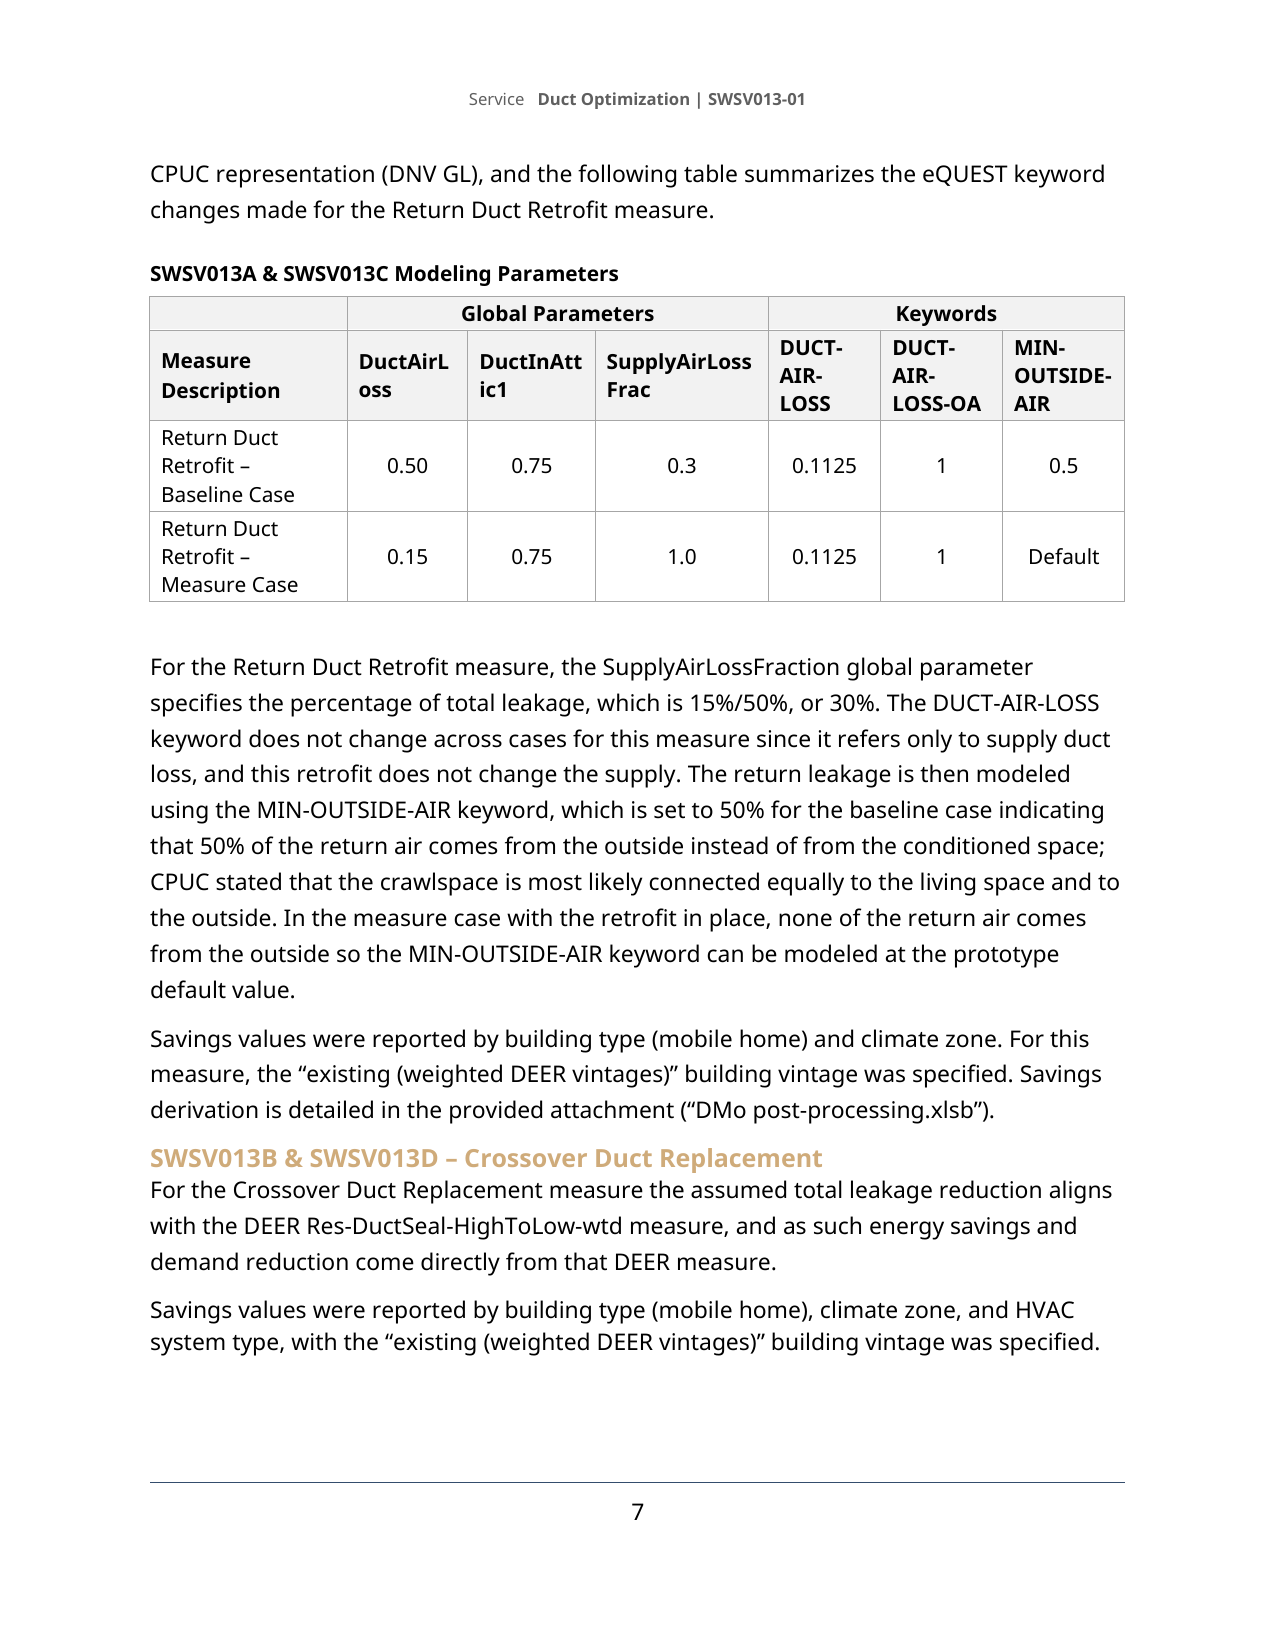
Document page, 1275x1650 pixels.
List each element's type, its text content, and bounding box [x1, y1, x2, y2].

text Savings values were reported by building type (mobile home) and climate zone. For this measure, the “existing (weighted DEER vintages)” building vintage was specified. Savings derivation is detailed in the provided attachment (“DMo post-processing.xlsb”). [150, 1022, 1125, 1126]
table_cell 0.50 [348, 421, 467, 511]
table_cell 0.3 [596, 421, 768, 511]
table_header [150, 297, 347, 329]
table_cell DUCT-AIR-LOSS-OA [881, 331, 1002, 420]
table_cell Return Duct Retrofit – Baseline Case [150, 421, 347, 511]
table_cell DuctInAttic1 [468, 331, 595, 420]
table_header Keywords [769, 297, 1124, 329]
text For the Crossover Duct Replacement measure the assumed total leakage reduction aligns with the DEER Res-DuctSeal-HighToLow-wtd measure, and as such energy savings and demand reduction come directly from that DEER measure. [150, 1174, 1125, 1277]
table_cell 0.1125 [769, 421, 880, 511]
table_cell 0.5 [1003, 421, 1124, 511]
table_cell Return Duct Retrofit – Measure Case [150, 512, 347, 601]
text For the Return Duct Retrofit measure, the SupplyAirLossFraction global parameter specifies the percentage of total leakage, which is 15%/50%, or 30%. The DUCT-AIR-LOSS keyword does not change across cases for this measure since it refers only to supply duct loss, and this retrofit does not change the supply. The return leakage is then modeled using the MIN-OUTSIDE-AIR keyword, which is set to 50% for the baseline case indicating that 50% of the return air comes from the outside instead of from the conditioned space; CPUC stated that the crawlspace is most likely connected equally to the living space and to the outside. In the measure case with the retrofit in place, none of the return air comes from the outside so the MIN-OUTSIDE-AIR keyword can be modeled at the prototype default value. [150, 651, 1125, 1005]
table_cell Default [1003, 512, 1124, 601]
table_header Global Parameters [348, 297, 768, 329]
table_cell SupplyAirLossFrac [596, 331, 768, 420]
table_cell 1 [881, 512, 1002, 601]
table_cell 1 [881, 421, 1002, 511]
table_cell DuctAirLoss [348, 331, 467, 420]
table_cell Measure Description [150, 331, 347, 420]
table_cell 0.75 [468, 512, 595, 601]
subtitle SWSV013B & SWSV013D – Crossover Duct Replacement [150, 1143, 1125, 1174]
text Savings values were reported by building type (mobile home), climate zone, and HVAC system type, with the “existing (weighted DEER vintages)” building vintage was specified. [150, 1294, 1125, 1357]
text SWSV013A & SWSV013C Modeling Parameters [150, 259, 1125, 288]
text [150, 158, 1125, 225]
table_cell 0.1125 [769, 512, 880, 601]
table_cell 0.15 [348, 512, 467, 601]
table_cell 0.75 [468, 421, 595, 511]
table_cell 1.0 [596, 512, 768, 601]
table_cell MIN-OUTSIDE-AIR [1003, 331, 1124, 420]
table_cell DUCT-AIR-LOSS [769, 331, 880, 420]
